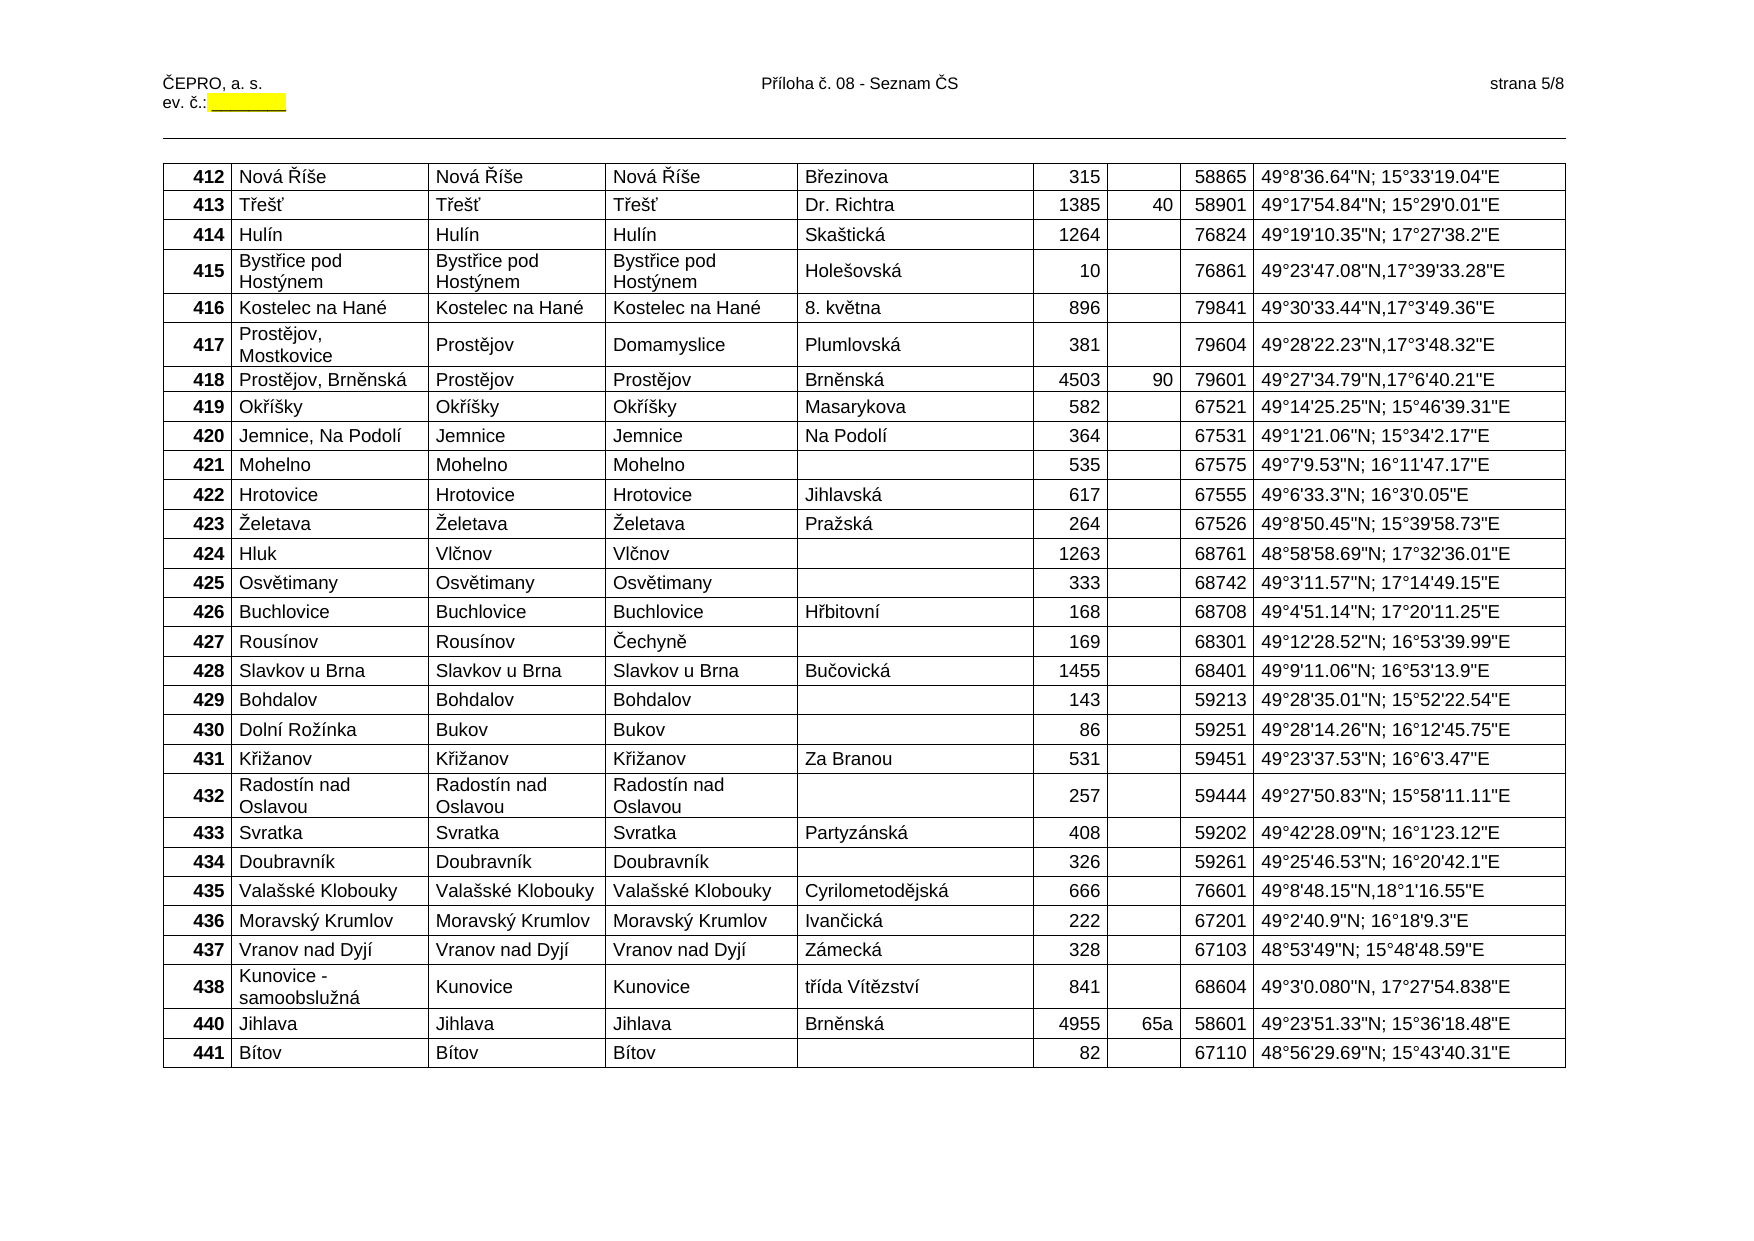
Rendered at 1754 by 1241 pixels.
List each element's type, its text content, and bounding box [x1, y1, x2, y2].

table_cell 841 [1034, 965, 1107, 1008]
table_cell 440 [164, 1009, 231, 1038]
table_cell 67526 [1181, 510, 1253, 538]
table_cell Buchlovice [429, 598, 605, 626]
table_cell Cyrilometodějská [798, 877, 1033, 905]
table_cell Hrotovice [429, 480, 605, 509]
table_cell 418 [164, 367, 231, 391]
table_cell [1108, 539, 1180, 567]
table_cell 413 [164, 191, 231, 219]
table_cell 257 [1034, 774, 1107, 817]
table_cell [1108, 422, 1180, 450]
table_cell Prostějov, Mostkovice [232, 323, 428, 366]
table_cell Partyzánská [798, 818, 1033, 847]
table_cell 67521 [1181, 392, 1253, 421]
table_cell 414 [164, 220, 231, 248]
table_cell 68604 [1181, 965, 1253, 1008]
table_cell Vranov nad Dyjí [232, 936, 428, 964]
table_cell Vranov nad Dyjí [429, 936, 605, 964]
table_cell 4503 [1034, 367, 1107, 391]
table_cell Rousínov [429, 627, 605, 656]
table_cell 415 [164, 250, 231, 293]
table_cell Ivančická [798, 906, 1033, 935]
table_cell 315 [1034, 164, 1107, 190]
table_cell Buchlovice [606, 598, 797, 626]
table_cell [798, 715, 1033, 744]
table_cell [798, 569, 1033, 597]
table_cell 434 [164, 848, 231, 876]
table_cell 1385 [1034, 191, 1107, 219]
table_cell 416 [164, 294, 231, 322]
table_cell 412 [164, 164, 231, 190]
table_cell Želetava [606, 510, 797, 538]
table_cell 169 [1034, 627, 1107, 656]
table_cell Bítov [232, 1039, 428, 1067]
table_cell 49°3'11.57"N; 17°14'49.15"E [1254, 569, 1565, 597]
table_cell 49°17'54.84"N; 15°29'0.01"E [1254, 191, 1565, 219]
table_cell [1108, 965, 1180, 1008]
table_cell 59202 [1181, 818, 1253, 847]
table_cell Želetava [429, 510, 605, 538]
table_cell 86 [1034, 715, 1107, 744]
table_cell Svratka [232, 818, 428, 847]
table_cell [798, 686, 1033, 714]
table_cell Doubravník [429, 848, 605, 876]
table_cell 59251 [1181, 715, 1253, 744]
table_cell Bystřice pod Hostýnem [429, 250, 605, 293]
table_cell [1108, 774, 1180, 817]
table_cell Čechyně [606, 627, 797, 656]
table_cell 49°8'36.64"N; 15°33'19.04"E [1254, 164, 1565, 190]
table_cell 68301 [1181, 627, 1253, 656]
table_cell Valašské Klobouky [429, 877, 605, 905]
table_cell Moravský Krumlov [232, 906, 428, 935]
table_cell Kunovice [429, 965, 605, 1008]
table_cell 333 [1034, 569, 1107, 597]
table_cell Brněnská [798, 367, 1033, 391]
table_cell Bohdalov [606, 686, 797, 714]
table_cell Křižanov [606, 745, 797, 773]
table_cell 49°27'34.79"N,17°6'40.21"E [1254, 367, 1565, 391]
table_cell Jemnice [429, 422, 605, 450]
table_cell [798, 627, 1033, 656]
table_cell Osvětimany [429, 569, 605, 597]
table_cell Na Podolí [798, 422, 1033, 450]
table_cell 76601 [1181, 877, 1253, 905]
table_cell 65a [1108, 1009, 1180, 1038]
table_cell [1108, 848, 1180, 876]
table_cell Moravský Krumlov [429, 906, 605, 935]
table_cell 59261 [1181, 848, 1253, 876]
table_cell 328 [1034, 936, 1107, 964]
table_cell [1108, 598, 1180, 626]
table_cell [1108, 164, 1180, 190]
table_cell 59451 [1181, 745, 1253, 773]
table_cell [1108, 451, 1180, 479]
table_cell 10 [1034, 250, 1107, 293]
table_cell Bítov [429, 1039, 605, 1067]
table_cell 49°12'28.52"N; 16°53'39.99"E [1254, 627, 1565, 656]
table_cell 68761 [1181, 539, 1253, 567]
table_cell Hrotovice [606, 480, 797, 509]
table_cell 82 [1034, 1039, 1107, 1067]
table_cell 49°23'51.33"N; 15°36'18.48"E [1254, 1009, 1565, 1038]
table_cell [1108, 657, 1180, 685]
table_cell Mohelno [429, 451, 605, 479]
table_cell Okříšky [232, 392, 428, 421]
table_cell Hrotovice [232, 480, 428, 509]
table_cell Svratka [606, 818, 797, 847]
table_cell 67103 [1181, 936, 1253, 964]
table_cell [1108, 323, 1180, 366]
table_cell [1108, 715, 1180, 744]
table_cell 421 [164, 451, 231, 479]
table_cell 49°23'37.53"N; 16°6'3.47"E [1254, 745, 1565, 773]
table_cell 222 [1034, 906, 1107, 935]
table_cell Radostín nad Oslavou [429, 774, 605, 817]
table_cell 79604 [1181, 323, 1253, 366]
table_cell 49°25'46.53"N; 16°20'42.1"E [1254, 848, 1565, 876]
table_cell Jihlava [429, 1009, 605, 1038]
table_cell 49°28'35.01"N; 15°52'22.54"E [1254, 686, 1565, 714]
table_cell 76861 [1181, 250, 1253, 293]
table_cell Skaštická [798, 220, 1033, 248]
table_cell Svratka [429, 818, 605, 847]
table_cell 67575 [1181, 451, 1253, 479]
table_cell Bukov [606, 715, 797, 744]
table_cell 430 [164, 715, 231, 744]
table_cell [1108, 294, 1180, 322]
table_cell 49°14'25.25"N; 15°46'39.31"E [1254, 392, 1565, 421]
table_cell [1108, 627, 1180, 656]
table_cell Moravský Krumlov [606, 906, 797, 935]
table_cell Nová Říše [232, 164, 428, 190]
table_cell [1108, 510, 1180, 538]
table_cell 59444 [1181, 774, 1253, 817]
table_cell Okříšky [606, 392, 797, 421]
table_cell Třešť [232, 191, 428, 219]
table_cell Buchlovice [232, 598, 428, 626]
table_cell 168 [1034, 598, 1107, 626]
table_cell Mohelno [232, 451, 428, 479]
table_cell Jemnice, Na Podolí [232, 422, 428, 450]
table_cell Slavkov u Brna [606, 657, 797, 685]
table_cell Prostějov [429, 367, 605, 391]
table_cell 67110 [1181, 1039, 1253, 1067]
table_cell 1264 [1034, 220, 1107, 248]
table_cell 49°1'21.06"N; 15°34'2.17"E [1254, 422, 1565, 450]
table_cell 896 [1034, 294, 1107, 322]
table_cell [1108, 906, 1180, 935]
table_cell Dr. Richtra [798, 191, 1033, 219]
table_cell 432 [164, 774, 231, 817]
table_cell 666 [1034, 877, 1107, 905]
table_cell Jihlavská [798, 480, 1033, 509]
table_cell Bučovická [798, 657, 1033, 685]
table_cell 531 [1034, 745, 1107, 773]
table_cell 68742 [1181, 569, 1253, 597]
table_cell 67531 [1181, 422, 1253, 450]
table_cell [1108, 1039, 1180, 1067]
table_cell 49°28'14.26"N; 16°12'45.75"E [1254, 715, 1565, 744]
table_cell [1108, 569, 1180, 597]
table_cell 326 [1034, 848, 1107, 876]
table_cell 49°7'9.53"N; 16°11'47.17"E [1254, 451, 1565, 479]
table_cell Kostelec na Hané [606, 294, 797, 322]
table_cell Březinova [798, 164, 1033, 190]
table_cell 424 [164, 539, 231, 567]
table_cell Brněnská [798, 1009, 1033, 1038]
table_cell 79841 [1181, 294, 1253, 322]
table_cell 420 [164, 422, 231, 450]
table_cell 429 [164, 686, 231, 714]
table_cell [1108, 936, 1180, 964]
table_cell 437 [164, 936, 231, 964]
table_cell 48°53'49"N; 15°48'48.59"E [1254, 936, 1565, 964]
table_cell 408 [1034, 818, 1107, 847]
table_cell Valašské Klobouky [606, 877, 797, 905]
table_cell 426 [164, 598, 231, 626]
table_cell [1108, 250, 1180, 293]
table_cell Nová Říše [606, 164, 797, 190]
table_cell Vlčnov [606, 539, 797, 567]
table_cell Zámecká [798, 936, 1033, 964]
table_cell [798, 1039, 1033, 1067]
table_cell Bítov [606, 1039, 797, 1067]
table_cell Prostějov [606, 367, 797, 391]
table_cell Plumlovská [798, 323, 1033, 366]
table_cell 49°3'0.080"N, 17°27'54.838"E [1254, 965, 1565, 1008]
table_cell Kunovice - samoobslužná [232, 965, 428, 1008]
table_cell Hulín [429, 220, 605, 248]
table_cell Jihlava [606, 1009, 797, 1038]
table_cell 49°30'33.44"N,17°3'49.36"E [1254, 294, 1565, 322]
table_cell 422 [164, 480, 231, 509]
table_cell 67555 [1181, 480, 1253, 509]
table_cell 433 [164, 818, 231, 847]
table_cell 435 [164, 877, 231, 905]
table_cell Osvětimany [232, 569, 428, 597]
table_cell 49°4'51.14"N; 17°20'11.25"E [1254, 598, 1565, 626]
table_cell 417 [164, 323, 231, 366]
table_cell Bohdalov [429, 686, 605, 714]
table_cell Vranov nad Dyjí [606, 936, 797, 964]
table_cell Mohelno [606, 451, 797, 479]
table_cell Bohdalov [232, 686, 428, 714]
table_cell Křižanov [429, 745, 605, 773]
table_cell [1108, 877, 1180, 905]
table_cell 438 [164, 965, 231, 1008]
table_cell 76824 [1181, 220, 1253, 248]
table_cell 49°42'28.09"N; 16°1'23.12"E [1254, 818, 1565, 847]
table_cell 79601 [1181, 367, 1253, 391]
table_cell 535 [1034, 451, 1107, 479]
table_cell 40 [1108, 191, 1180, 219]
table_cell 431 [164, 745, 231, 773]
table_cell 264 [1034, 510, 1107, 538]
table_cell třída Vítězství [798, 965, 1033, 1008]
table_cell 48°58'58.69"N; 17°32'36.01"E [1254, 539, 1565, 567]
table_cell 49°27'50.83"N; 15°58'11.11"E [1254, 774, 1565, 817]
table_cell Doubravník [232, 848, 428, 876]
table_cell Osvětimany [606, 569, 797, 597]
table_cell 49°19'10.35"N; 17°27'38.2"E [1254, 220, 1565, 248]
table_cell Za Branou [798, 745, 1033, 773]
table_cell Radostín nad Oslavou [232, 774, 428, 817]
table_cell 90 [1108, 367, 1180, 391]
table_cell Hřbitovní [798, 598, 1033, 626]
table_cell Pražská [798, 510, 1033, 538]
table_cell 4955 [1034, 1009, 1107, 1038]
table_cell 58865 [1181, 164, 1253, 190]
table_cell [1108, 392, 1180, 421]
table_cell [798, 848, 1033, 876]
table_cell Doubravník [606, 848, 797, 876]
table_cell 419 [164, 392, 231, 421]
table_cell 364 [1034, 422, 1107, 450]
table_cell Želetava [232, 510, 428, 538]
table_cell Domamyslice [606, 323, 797, 366]
table_cell 68401 [1181, 657, 1253, 685]
table_cell 49°2'40.9"N; 16°18'9.3"E [1254, 906, 1565, 935]
table_cell 49°9'11.06"N; 16°53'13.9"E [1254, 657, 1565, 685]
table_cell Bystřice pod Hostýnem [232, 250, 428, 293]
table_cell Bukov [429, 715, 605, 744]
table_cell [798, 451, 1033, 479]
table_cell 8. května [798, 294, 1033, 322]
table_cell Hluk [232, 539, 428, 567]
table_cell 48°56'29.69"N; 15°43'40.31"E [1254, 1039, 1565, 1067]
table_cell 59213 [1181, 686, 1253, 714]
table_cell Třešť [606, 191, 797, 219]
table_cell 1263 [1034, 539, 1107, 567]
table_cell 428 [164, 657, 231, 685]
table_cell 441 [164, 1039, 231, 1067]
table_cell Třešť [429, 191, 605, 219]
table_cell Valašské Klobouky [232, 877, 428, 905]
table_cell 1455 [1034, 657, 1107, 685]
table_cell Jihlava [232, 1009, 428, 1038]
table_cell 67201 [1181, 906, 1253, 935]
table_cell 436 [164, 906, 231, 935]
table_cell 425 [164, 569, 231, 597]
table_cell Masarykova [798, 392, 1033, 421]
table_cell [798, 774, 1033, 817]
table_cell Prostějov, Brněnská [232, 367, 428, 391]
table_cell Prostějov [429, 323, 605, 366]
table_cell 49°8'50.45"N; 15°39'58.73"E [1254, 510, 1565, 538]
table_cell Slavkov u Brna [429, 657, 605, 685]
table_cell Křižanov [232, 745, 428, 773]
table_cell [1108, 745, 1180, 773]
table_cell 617 [1034, 480, 1107, 509]
table_cell Rousínov [232, 627, 428, 656]
table_cell 49°28'22.23"N,17°3'48.32"E [1254, 323, 1565, 366]
table_cell 381 [1034, 323, 1107, 366]
table_cell 143 [1034, 686, 1107, 714]
table_cell Dolní Rožínka [232, 715, 428, 744]
table_cell Okříšky [429, 392, 605, 421]
table_cell Kostelec na Hané [429, 294, 605, 322]
table_cell 423 [164, 510, 231, 538]
table_cell 49°8'48.15"N,18°1'16.55"E [1254, 877, 1565, 905]
table_cell [1108, 480, 1180, 509]
table_cell 58601 [1181, 1009, 1253, 1038]
table_cell Kunovice [606, 965, 797, 1008]
table_cell 68708 [1181, 598, 1253, 626]
table_cell [1108, 686, 1180, 714]
table_cell Holešovská [798, 250, 1033, 293]
table_cell 427 [164, 627, 231, 656]
table_cell Hulín [606, 220, 797, 248]
table_cell Hulín [232, 220, 428, 248]
table_cell Nová Říše [429, 164, 605, 190]
table_cell 49°23'47.08"N,17°39'33.28"E [1254, 250, 1565, 293]
table_cell [798, 539, 1033, 567]
table_cell [1108, 818, 1180, 847]
table_cell Bystřice pod Hostýnem [606, 250, 797, 293]
table_cell Radostín nad Oslavou [606, 774, 797, 817]
table_cell Slavkov u Brna [232, 657, 428, 685]
table_cell [1108, 220, 1180, 248]
table_cell Vlčnov [429, 539, 605, 567]
table_cell 49°6'33.3"N; 16°3'0.05"E [1254, 480, 1565, 509]
table_cell Jemnice [606, 422, 797, 450]
table_cell Kostelec na Hané [232, 294, 428, 322]
table_cell 58901 [1181, 191, 1253, 219]
table_cell 582 [1034, 392, 1107, 421]
